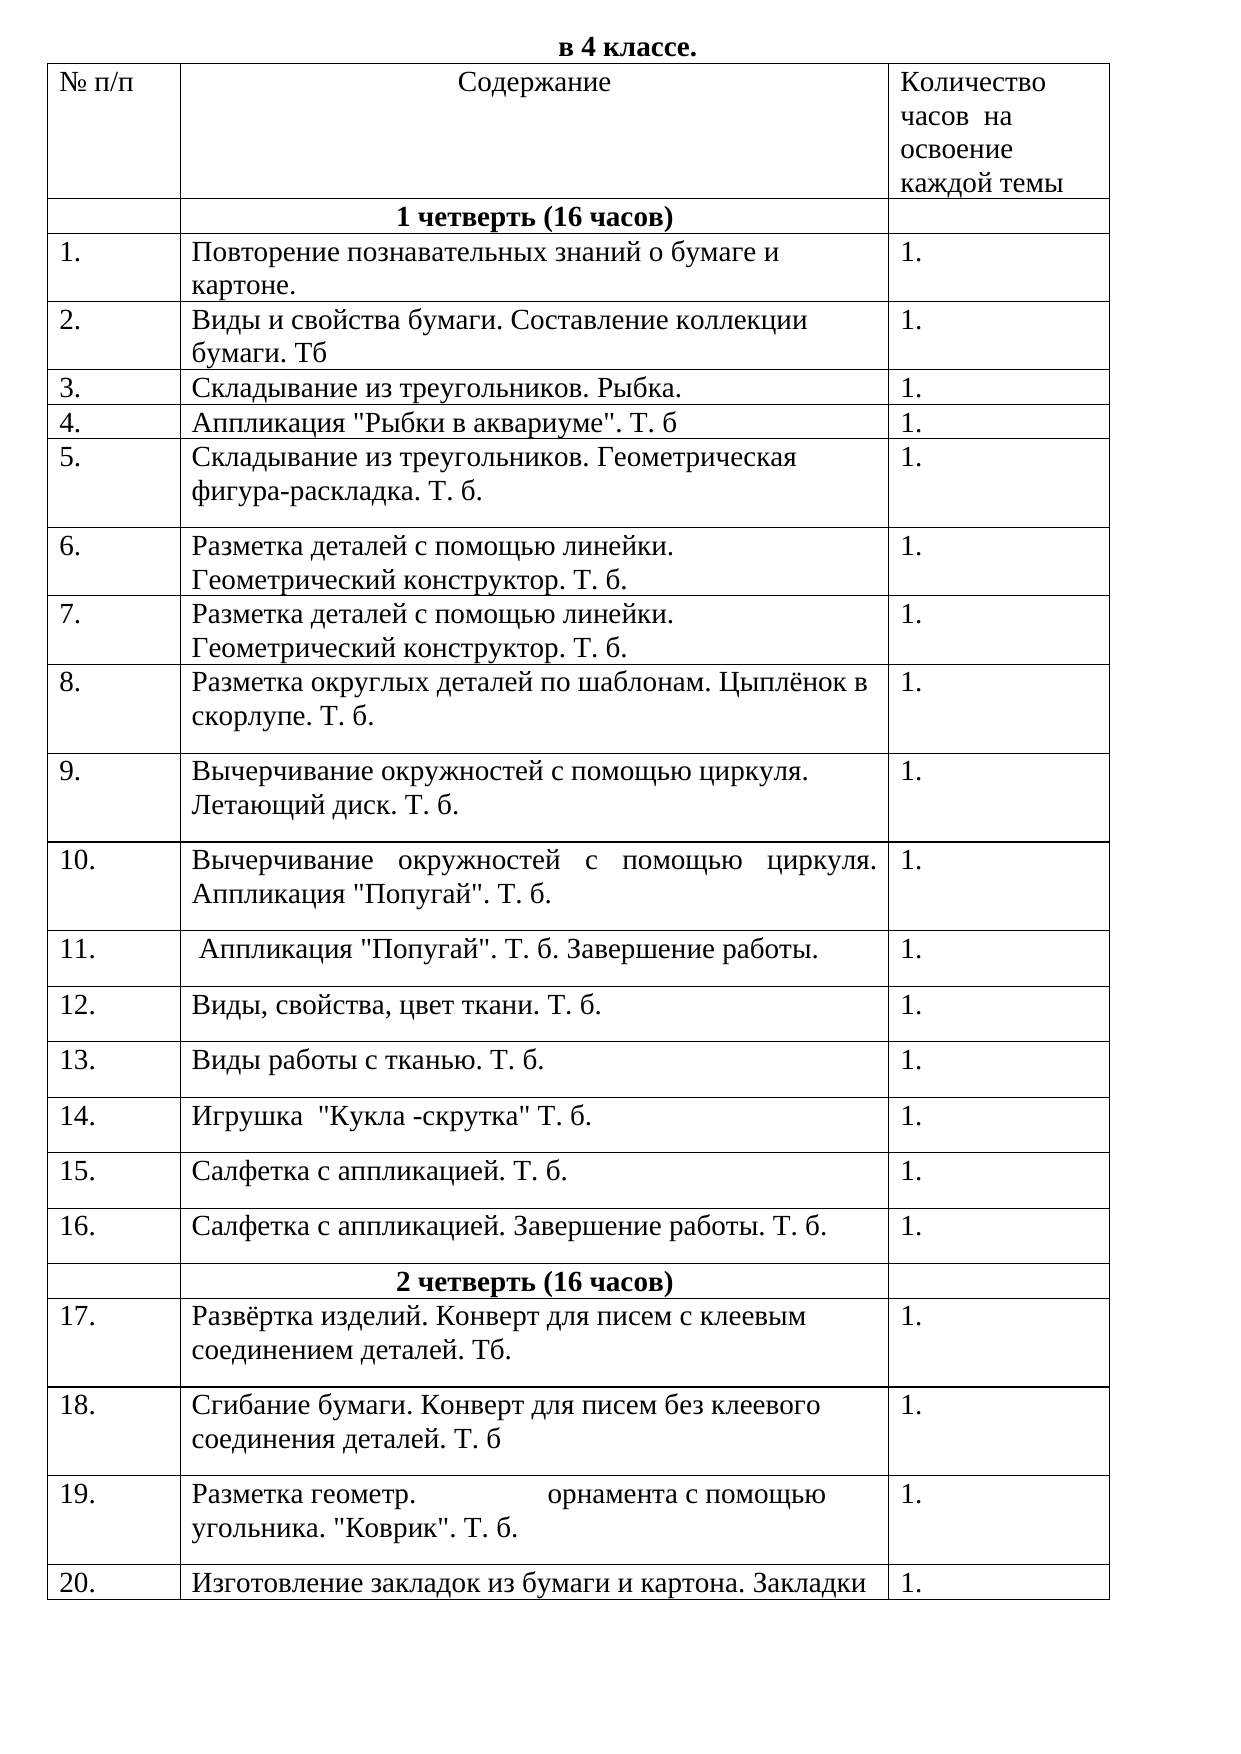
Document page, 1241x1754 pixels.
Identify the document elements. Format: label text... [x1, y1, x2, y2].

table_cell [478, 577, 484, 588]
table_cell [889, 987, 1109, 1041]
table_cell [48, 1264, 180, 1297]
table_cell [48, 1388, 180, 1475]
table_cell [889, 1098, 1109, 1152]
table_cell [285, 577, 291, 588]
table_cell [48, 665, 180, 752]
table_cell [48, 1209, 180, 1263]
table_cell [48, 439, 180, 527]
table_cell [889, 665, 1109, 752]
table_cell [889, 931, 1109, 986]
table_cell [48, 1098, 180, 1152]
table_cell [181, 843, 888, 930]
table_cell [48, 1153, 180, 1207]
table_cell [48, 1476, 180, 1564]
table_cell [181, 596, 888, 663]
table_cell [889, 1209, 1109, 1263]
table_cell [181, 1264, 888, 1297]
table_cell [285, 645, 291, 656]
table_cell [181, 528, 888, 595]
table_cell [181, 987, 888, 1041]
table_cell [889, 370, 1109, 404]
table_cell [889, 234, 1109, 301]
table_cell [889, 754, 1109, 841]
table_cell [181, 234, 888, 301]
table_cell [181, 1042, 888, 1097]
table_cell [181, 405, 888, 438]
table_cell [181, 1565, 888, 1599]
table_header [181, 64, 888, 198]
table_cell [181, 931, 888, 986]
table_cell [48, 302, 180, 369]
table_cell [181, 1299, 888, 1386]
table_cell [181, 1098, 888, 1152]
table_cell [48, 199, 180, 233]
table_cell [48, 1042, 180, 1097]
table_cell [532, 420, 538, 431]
text в 4 классе. [59, 29, 1196, 63]
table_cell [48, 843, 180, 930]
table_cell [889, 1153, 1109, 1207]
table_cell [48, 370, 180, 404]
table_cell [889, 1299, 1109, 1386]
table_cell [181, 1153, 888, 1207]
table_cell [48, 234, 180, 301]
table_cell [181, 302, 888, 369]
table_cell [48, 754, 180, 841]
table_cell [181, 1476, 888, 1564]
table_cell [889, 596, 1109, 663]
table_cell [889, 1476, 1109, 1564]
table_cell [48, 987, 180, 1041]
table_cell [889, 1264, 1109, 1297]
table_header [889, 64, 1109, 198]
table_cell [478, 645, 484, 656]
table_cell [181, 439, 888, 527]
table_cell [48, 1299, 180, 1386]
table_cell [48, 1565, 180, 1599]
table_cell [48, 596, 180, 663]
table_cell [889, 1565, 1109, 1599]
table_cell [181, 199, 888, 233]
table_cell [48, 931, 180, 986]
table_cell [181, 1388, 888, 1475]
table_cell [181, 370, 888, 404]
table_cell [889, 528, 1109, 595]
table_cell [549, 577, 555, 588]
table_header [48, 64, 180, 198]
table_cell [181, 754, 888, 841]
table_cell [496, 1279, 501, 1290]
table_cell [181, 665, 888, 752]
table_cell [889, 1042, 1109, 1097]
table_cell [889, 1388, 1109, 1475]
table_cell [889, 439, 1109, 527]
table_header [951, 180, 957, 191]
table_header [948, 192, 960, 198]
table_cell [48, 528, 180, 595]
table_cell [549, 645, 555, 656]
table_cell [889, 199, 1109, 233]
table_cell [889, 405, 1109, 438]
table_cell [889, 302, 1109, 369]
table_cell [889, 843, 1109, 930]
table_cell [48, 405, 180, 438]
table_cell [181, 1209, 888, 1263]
